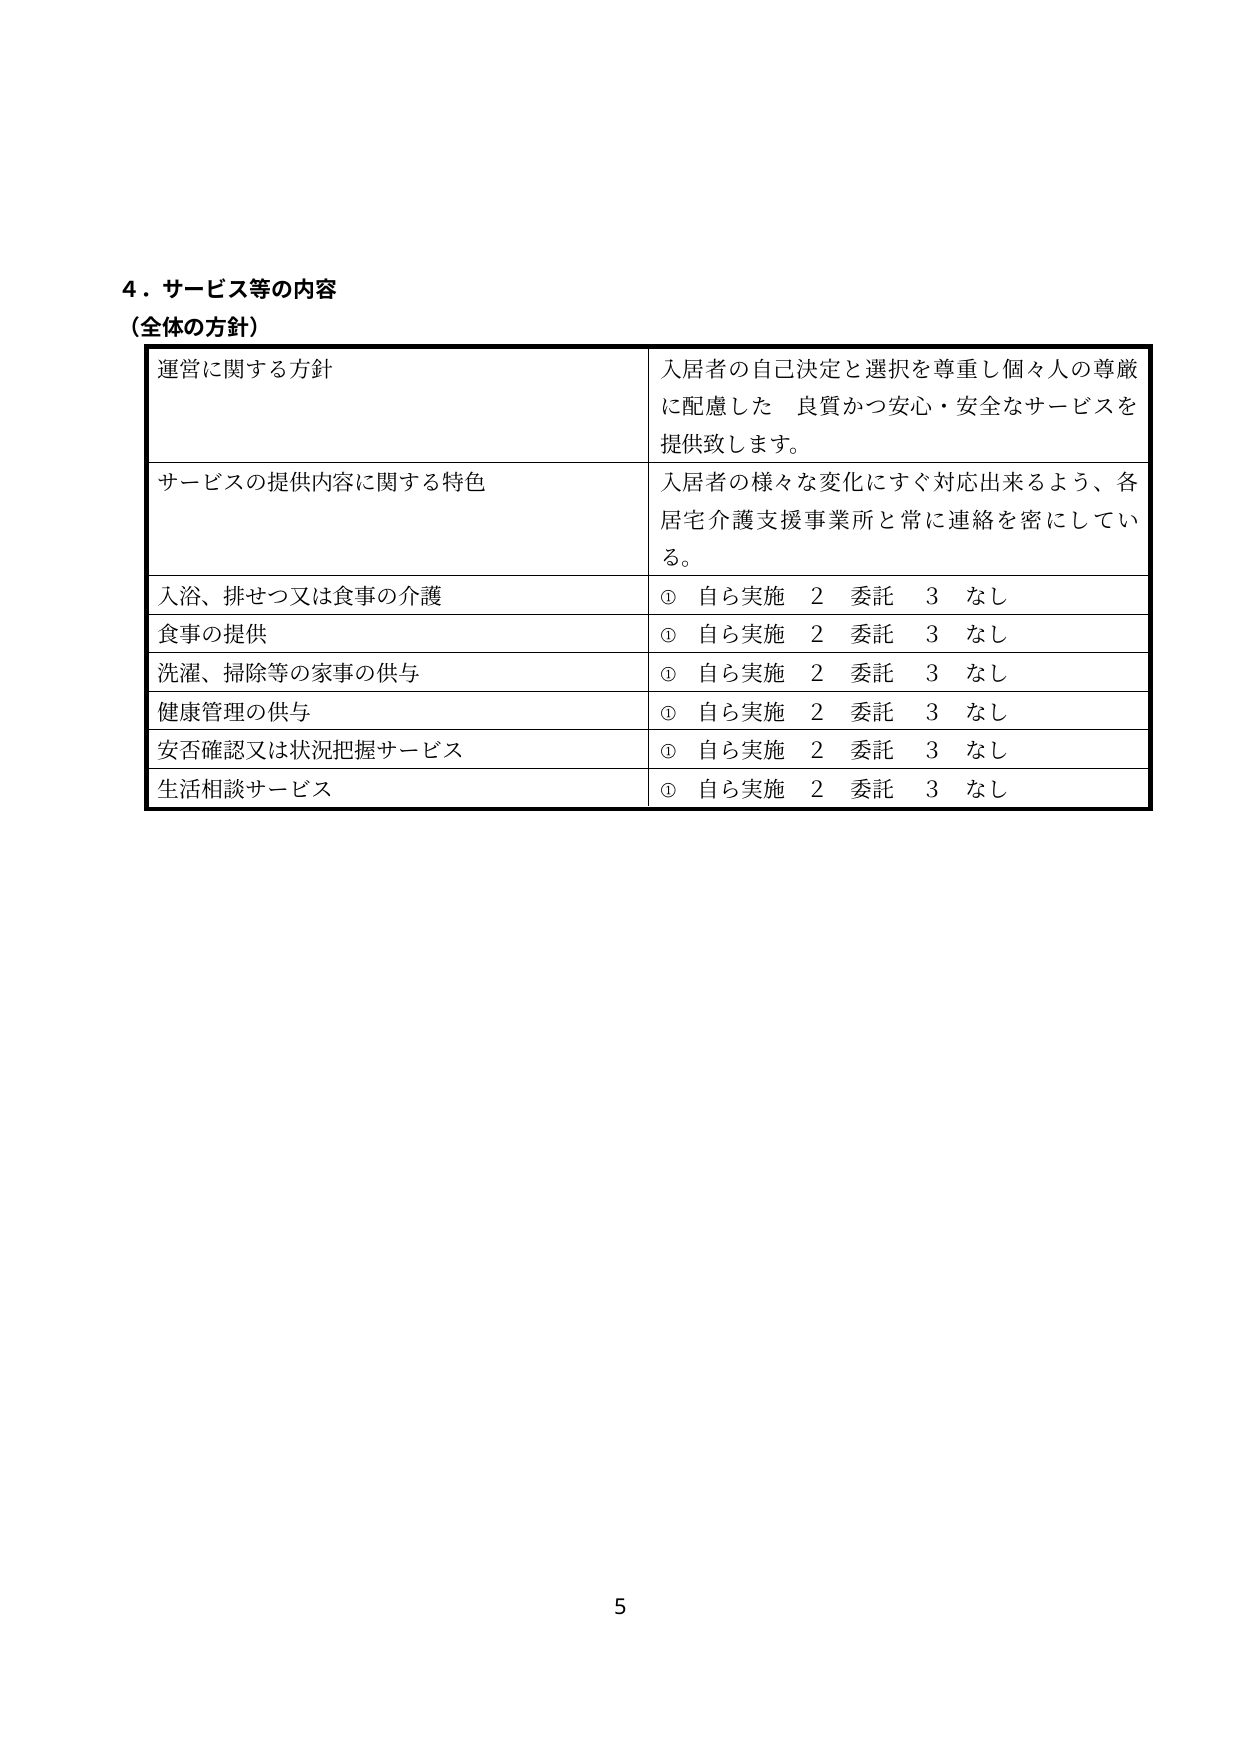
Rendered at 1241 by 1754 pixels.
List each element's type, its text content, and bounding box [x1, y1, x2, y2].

table_cell 入浴、排せつ又は食事の介護 [149, 576, 648, 614]
table_cell 食事の提供 [149, 615, 648, 652]
table_cell 洗濯、掃除等の家事の供与 [149, 653, 648, 691]
table_cell 自ら実施 ２ 委託 ３ なし [649, 692, 1148, 729]
table_cell 生活相談サービス [149, 769, 648, 806]
table_cell サービスの提供内容に関する特色 [149, 463, 648, 575]
table_cell 自ら実施 ２ 委託 ３ なし [649, 576, 1148, 614]
table_header 入居者の自己決定と選択を尊重し個々人の尊厳に配慮した 良質かつ安心・安全なサービスを提供致します。 [649, 349, 1148, 462]
text （全体の方針） [118, 307, 1122, 344]
table_cell 自ら実施 ２ 委託 ３ なし [649, 653, 1148, 691]
text ４．サービス等の内容 [118, 269, 1122, 307]
table_cell 安否確認又は状況把握サービス [149, 730, 648, 768]
table_cell 自ら実施 ２ 委託 ３ なし [649, 769, 1148, 806]
table_cell 自ら実施 ２ 委託 ３ なし [649, 730, 1148, 768]
table_cell 健康管理の供与 [149, 692, 648, 729]
table_cell 自ら実施 ２ 委託 ３ なし [649, 615, 1148, 652]
table_header 運営に関する方針 [149, 349, 648, 462]
table_cell 入居者の様々な変化にすぐ対応出来るよう、各居宅介護支援事業所と常に連絡を密にしている。 [649, 463, 1148, 575]
